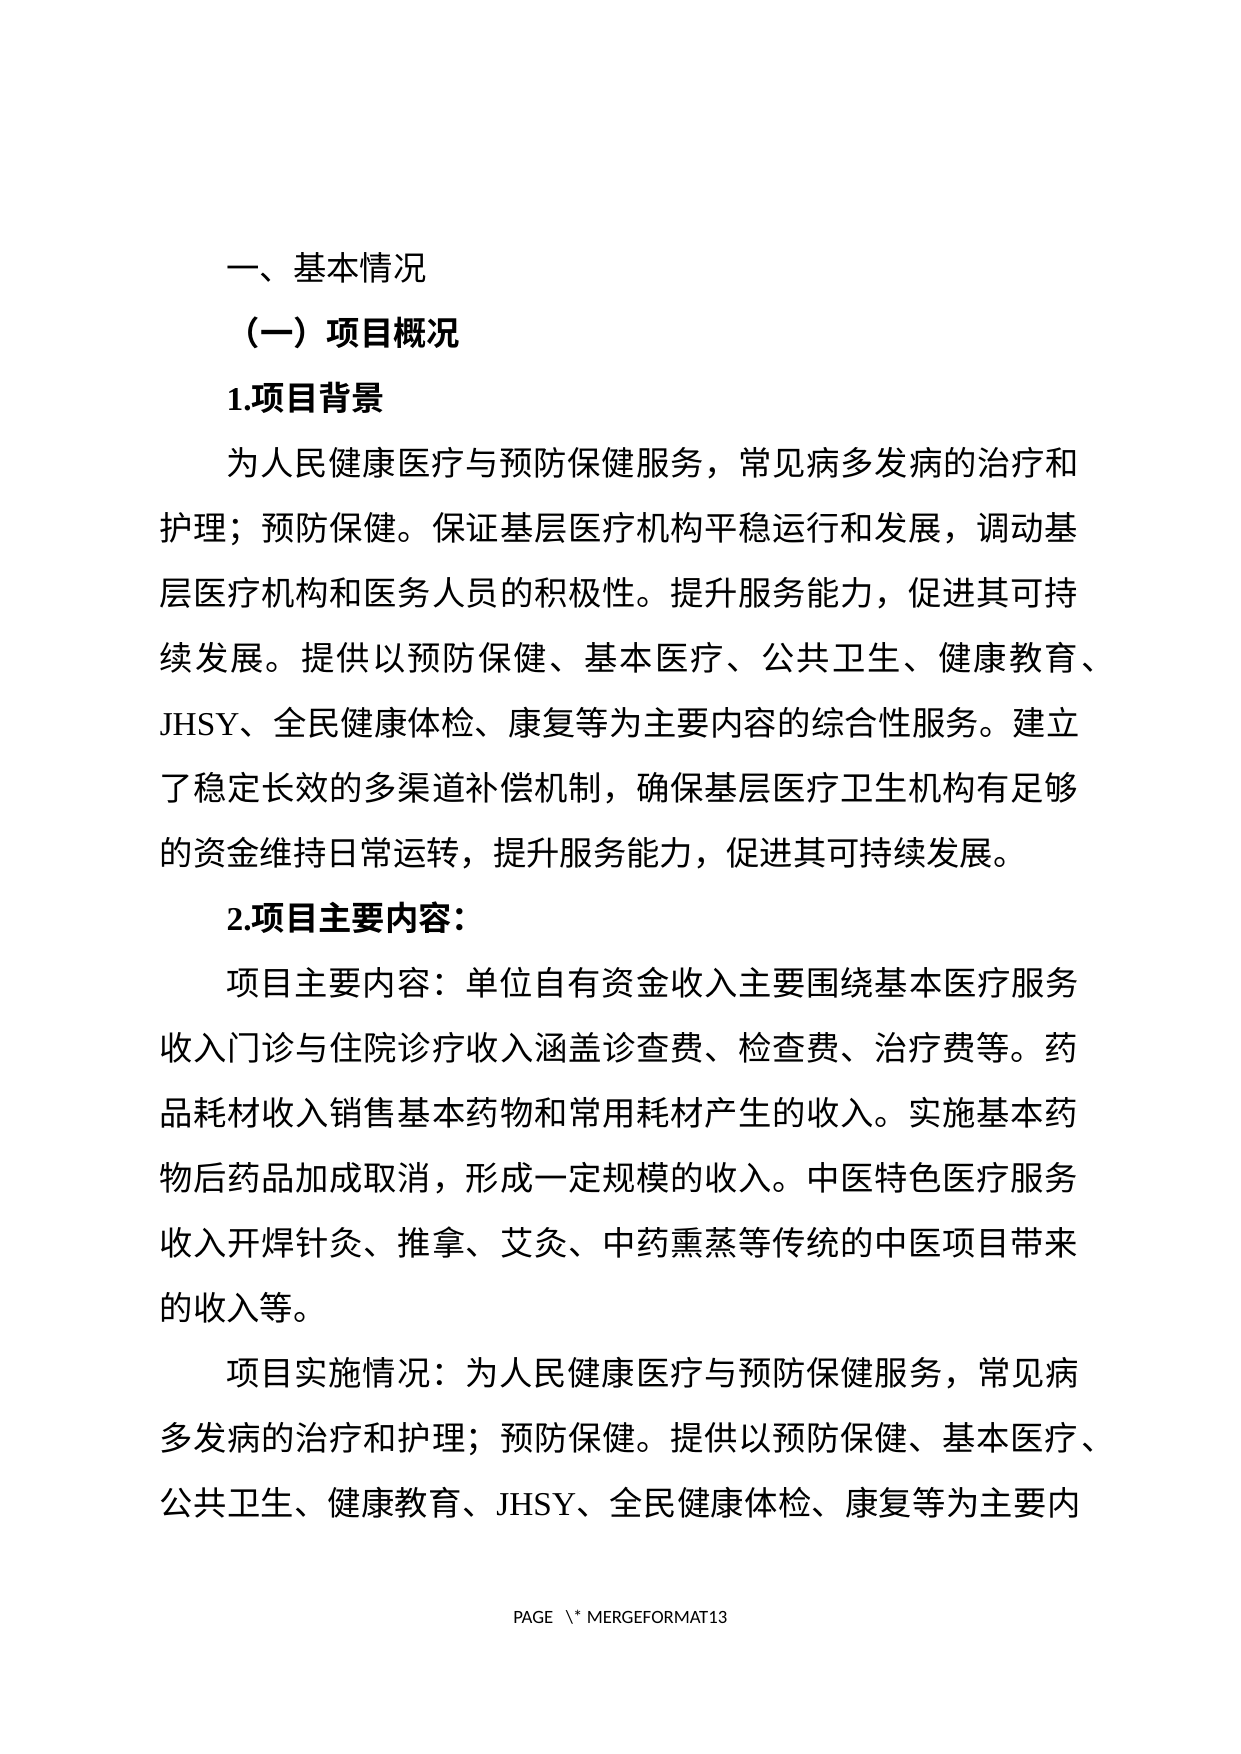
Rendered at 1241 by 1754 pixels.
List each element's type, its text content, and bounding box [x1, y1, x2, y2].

text 一、基本情况 [159, 233, 1081, 298]
title 2.项目主要内容： [159, 883, 1081, 948]
text （一）项目概况 [159, 298, 1081, 363]
text 1.项目背景 [159, 363, 1081, 428]
text 为人民健康医疗与预防保健服务，常见病多发病的治疗和护理；预防保健。保证基层医疗机构平稳运行和发展，调动基层医疗机构和医务人员的积极性。提升服务能力，促进其可持续发展。提供以预防保健、基本医疗、公共卫生、健康教育、JHSY、全民健康体检、康复等为主要内容的综合性服务。建立了稳定长效的多渠道补偿机制，确保基层医疗卫生机构有足够的资金维持日常运转，提升服务能力，促进其可持续发展。 [159, 428, 1081, 883]
text 项目主要内容：单位自有资金收入主要围绕基本医疗服务收入门诊与住院诊疗收入涵盖诊查费、检查费、治疗费等。药品耗材收入销售基本药物和常用耗材产生的收入。实施基本药物后药品加成取消，形成一定规模的收入。中医特色医疗服务收入开焊针灸、推拿、艾灸、中药熏蒸等传统的中医项目带来的收入等。 [159, 948, 1081, 1338]
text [159, 1338, 1081, 1533]
